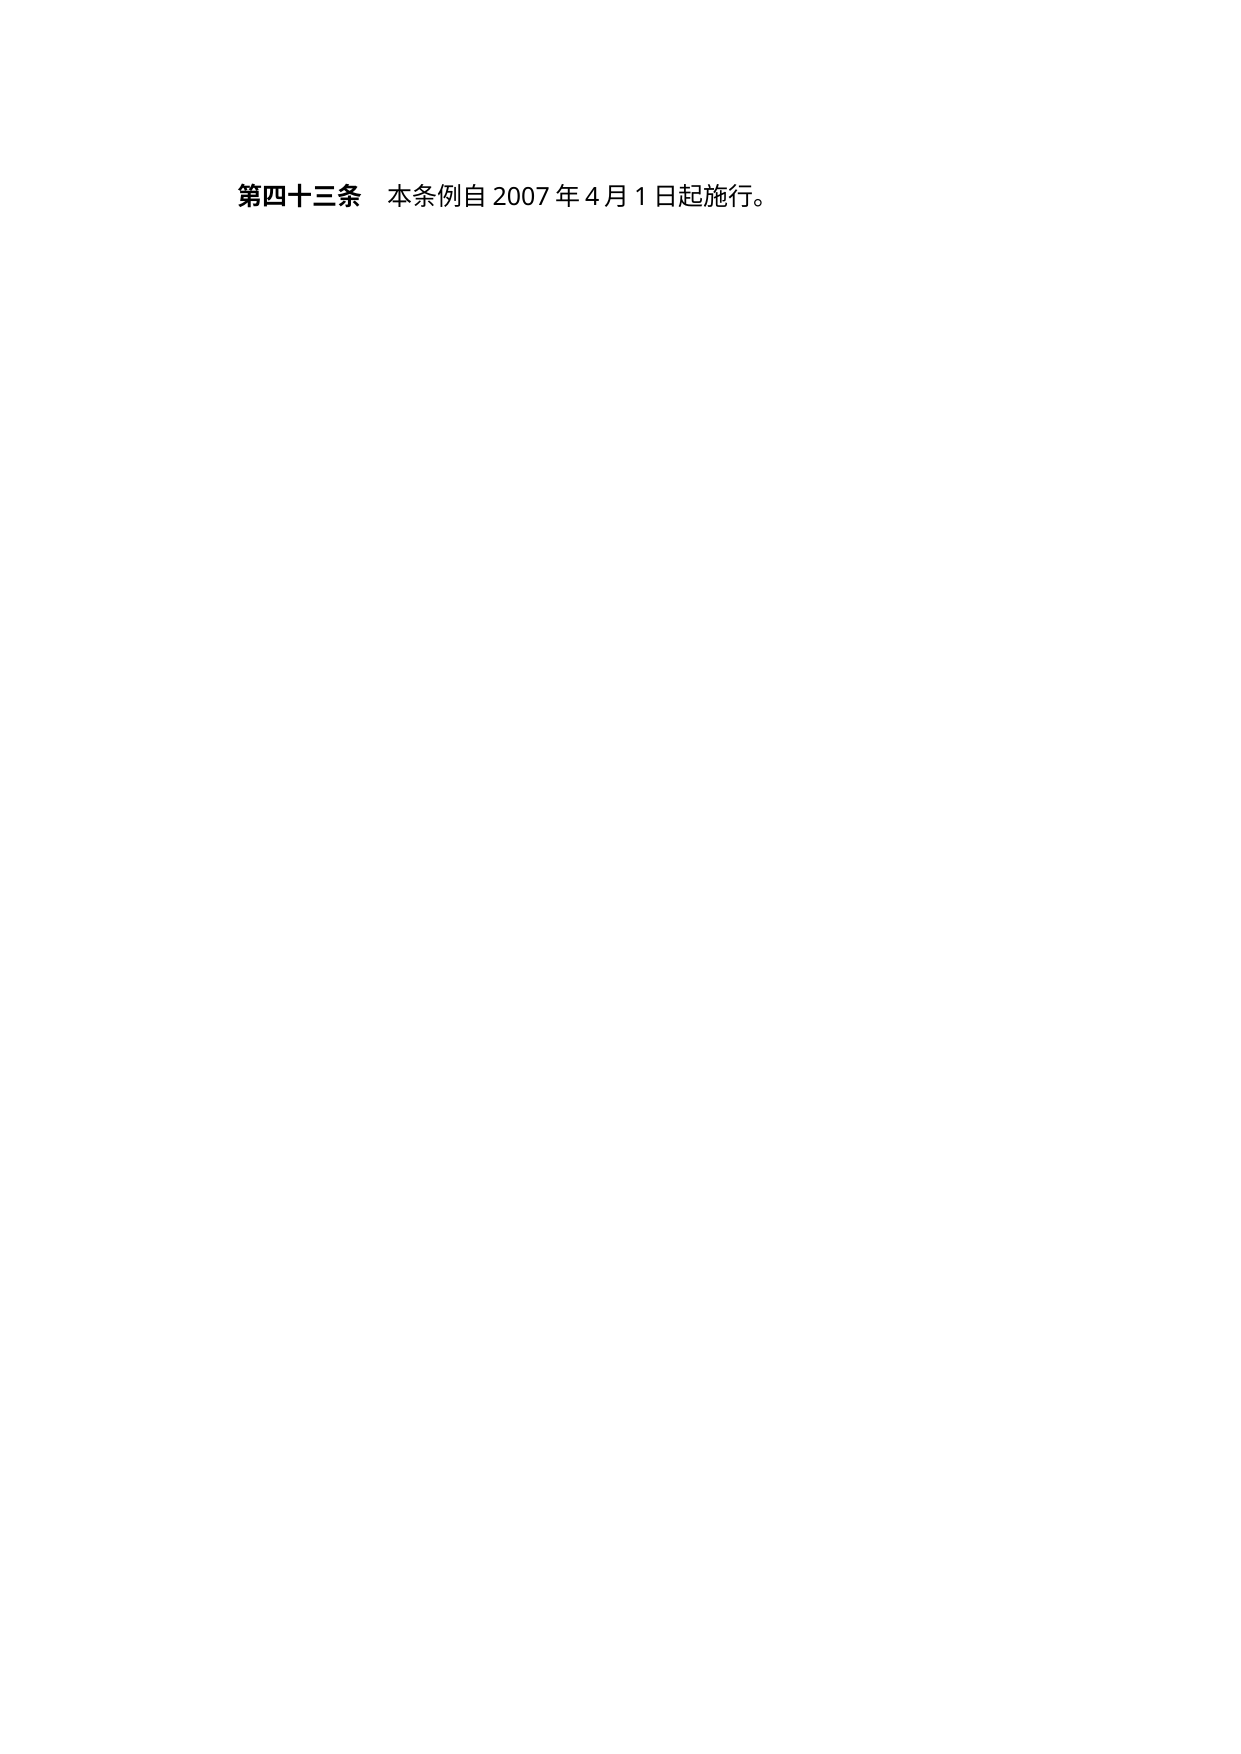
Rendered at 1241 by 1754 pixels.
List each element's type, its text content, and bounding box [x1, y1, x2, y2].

text 第四十三条 本条例自2007年4月1日起施行。 [187, 162, 1053, 227]
